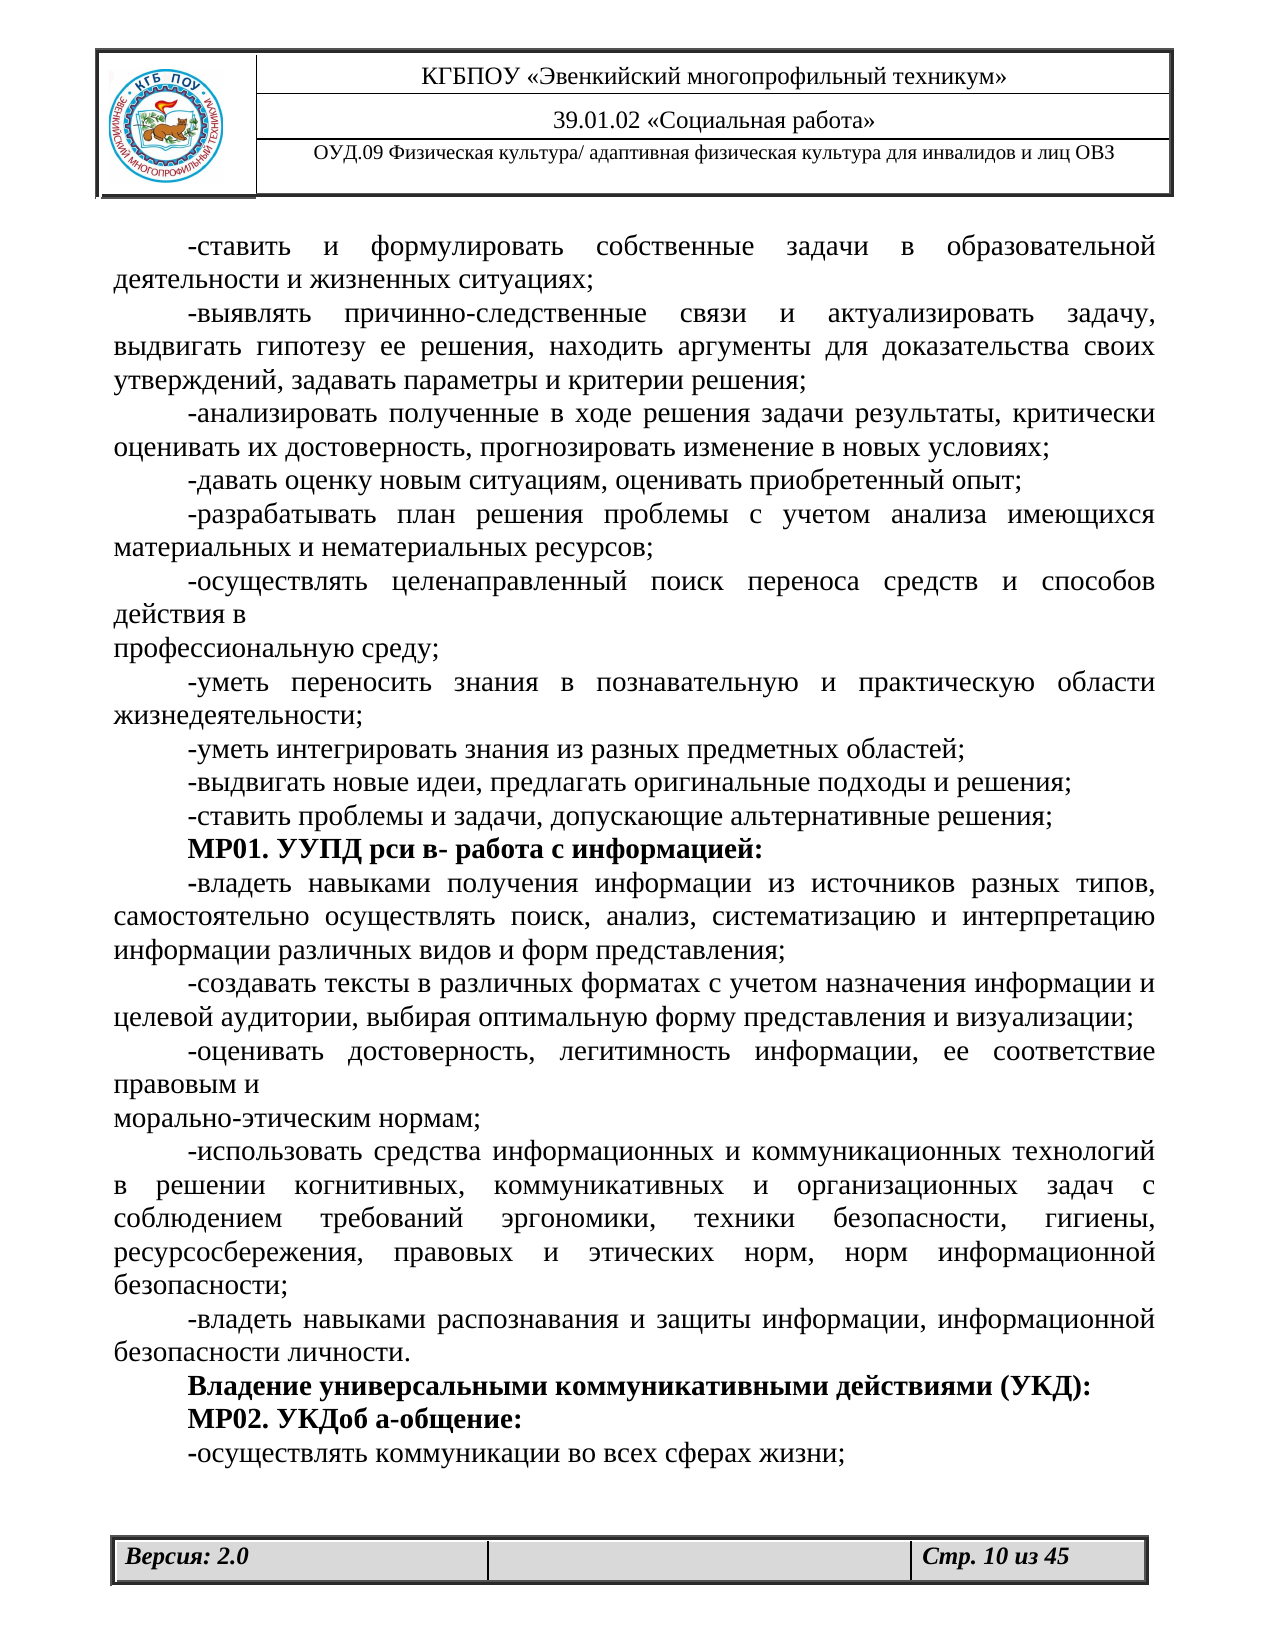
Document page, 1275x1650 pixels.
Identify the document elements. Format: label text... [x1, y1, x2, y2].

text -давать оценку новым ситуациям, оценивать приобретенный опыт; [113, 462, 1156, 496]
text МР01. УУПД рси в- работа с информацией: [113, 831, 1156, 865]
text -выдвигать новые идеи, предлагать оригинальные подходы и решения; [113, 764, 1156, 798]
text -уметь переносить знания в познавательную и практическую области жизнедеятельности; [113, 664, 1156, 731]
text -оценивать достоверность, легитимность информации, ее соответствие правовым и морально-этическим нормам; [113, 1033, 1156, 1133]
text -уметь интегрировать знания из разных предметных областей; [113, 731, 1156, 764]
text -разрабатывать план решения проблемы с учетом анализа имеющихся материальных и нематериальных ресурсов; [113, 496, 1156, 563]
text -осуществлять коммуникации во всех сферах жизни; [113, 1435, 1156, 1469]
text -выявлять причинно-следственные связи и актуализировать задачу, выдвигать гипотезу ее решения, находить аргументы для доказательства своих утверждений, задавать параметры и критерии решения; [113, 295, 1156, 395]
text -создавать тексты в различных форматах с учетом назначения информации и целевой аудитории, выбирая оптимальную форму представления и визуализации; [113, 966, 1156, 1033]
text -владеть навыками распознавания и защиты информации, информационной безопасности личности. [113, 1301, 1156, 1368]
text -владеть навыками получения информации из источников разных типов, самостоятельно осуществлять поиск, анализ, систематизацию и интерпретацию информации различных видов и форм представления; [113, 865, 1156, 966]
text МР02. УКДоб а-общение: [113, 1402, 1156, 1435]
text -ставить проблемы и задачи, допускающие альтернативные решения; [113, 798, 1156, 831]
picture [108, 69, 156, 117]
picture [108, 72, 223, 184]
text -ставить и формулировать собственные задачи в образовательной деятельности и жизненных ситуациях; [113, 228, 1156, 295]
text -анализировать полученные в ходе решения задачи результаты, критически оценивать их достоверность, прогнозировать изменение в новых условиях; [113, 395, 1156, 462]
text Владение универсальными коммуникативными действиями (УКД): [113, 1368, 1156, 1402]
text -осуществлять целенаправленный поиск переноса средств и способов действия в профессиональную среду; [113, 563, 1156, 664]
text -использовать средства информационных и коммуникационных технологий в решении когнитивных, коммуникативных и организационных задач с соблюдением требований эргономики, техники безопасности, гигиены, ресурсосбережения, правовых и этических норм, норм информационной безопасности; [113, 1133, 1156, 1301]
picture [175, 69, 223, 113]
